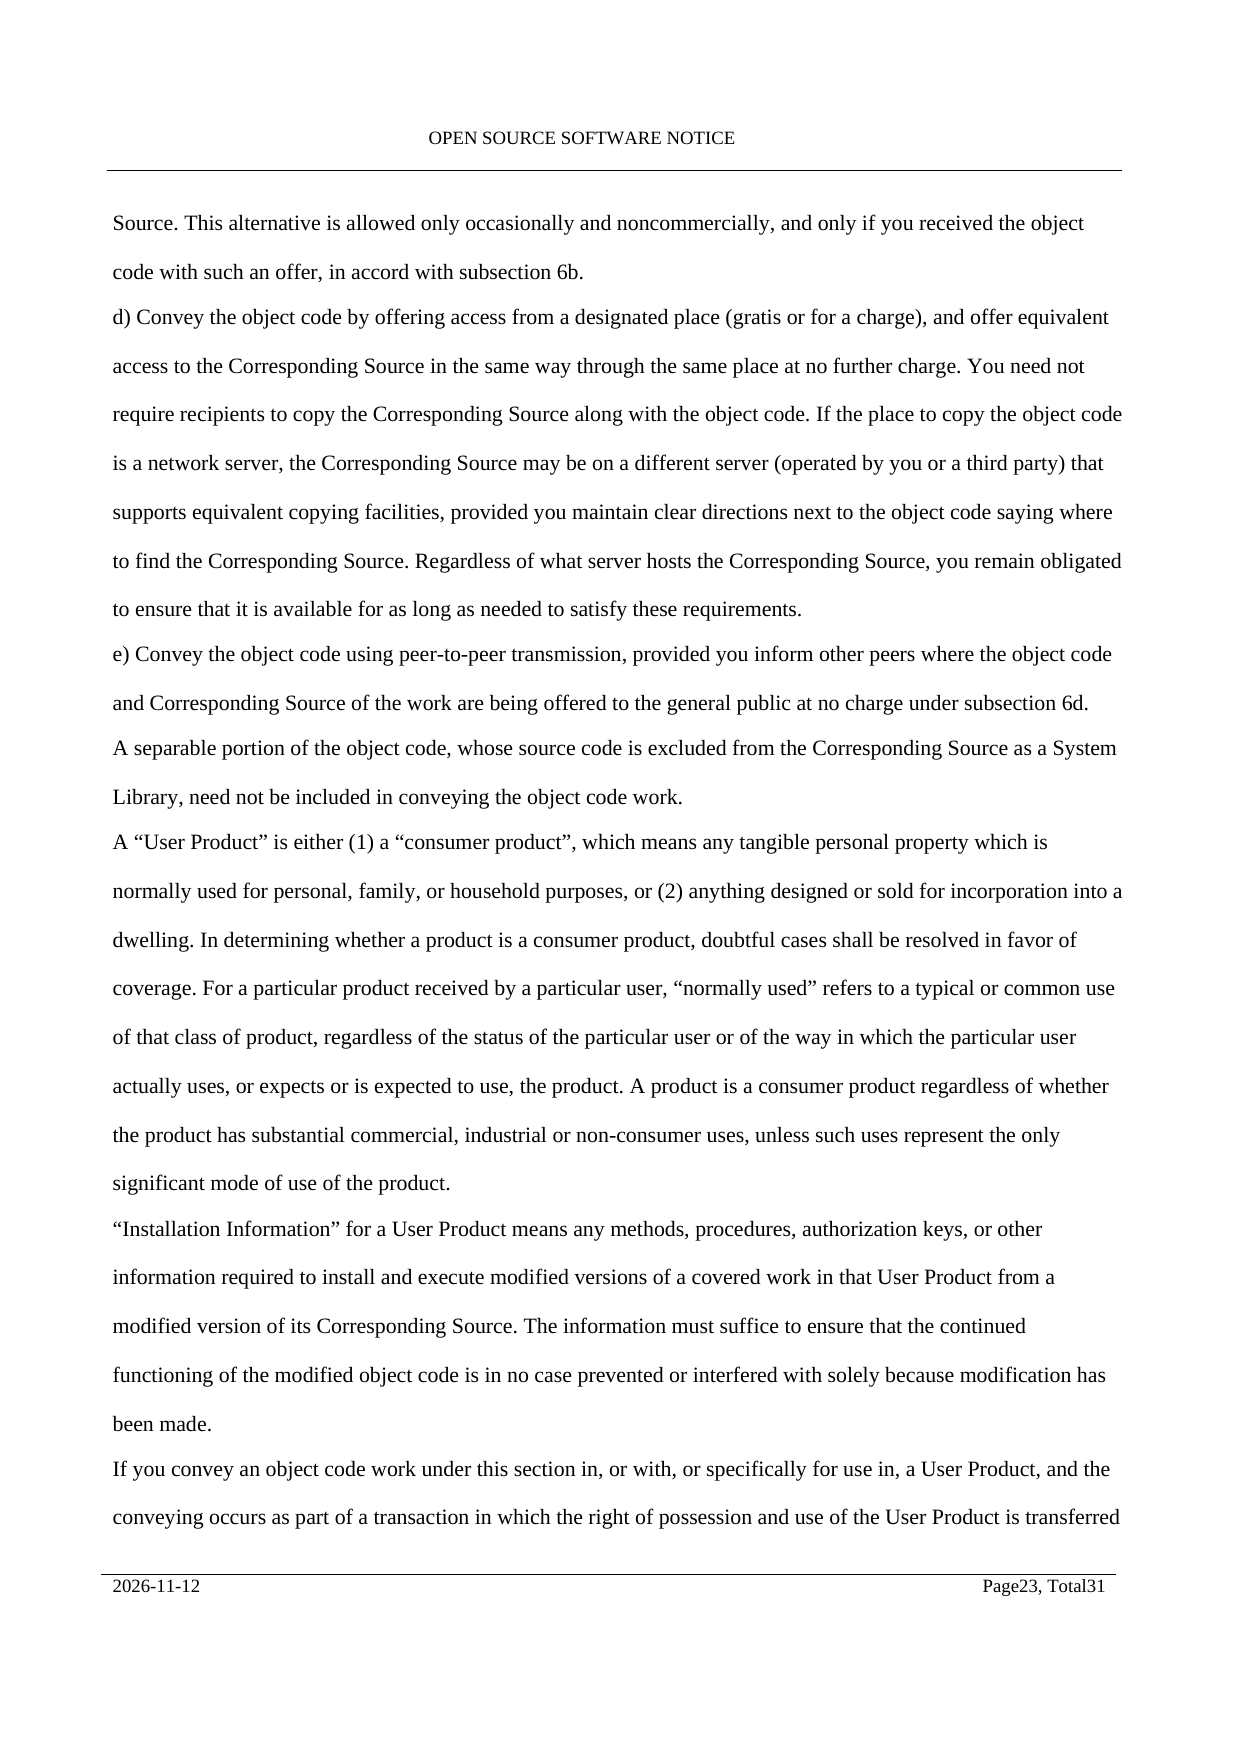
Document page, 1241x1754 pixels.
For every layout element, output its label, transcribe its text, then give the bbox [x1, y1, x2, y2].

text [112, 1452, 1128, 1533]
text A separable portion of the object code, whose source code is excluded from the Corresponding Source as a System Library, need not be included in conveying the object code work. [112, 732, 1128, 813]
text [112, 206, 1128, 288]
text d) Convey the object code by offering access from a designated place (gratis or for a charge), and offer equivalent access to the Corresponding Source in the same way through the same place at no further charge. You need not require recipients to copy the Corresponding Source along with the object code. If the place to copy the object code is a network server, the Corresponding Source may be on a different server (operated by you or a third party) that supports equivalent copying facilities, provided you maintain clear directions next to the object code saying where to find the Corresponding Source. Regardless of what server hosts the Corresponding Source, you remain obligated to ensure that it is available for as long as needed to satisfy these requirements. [112, 300, 1128, 625]
text “Installation Information” for a User Product means any methods, procedures, authorization keys, or other information required to install and execute modified versions of a covered work in that User Product from a modified version of its Corresponding Source. The information must suffice to ensure that the continued functioning of the modified object code is in no case prevented or interfered with solely because modification has been made. [112, 1212, 1128, 1439]
text A “User Product” is either (1) a “consumer product”, which means any tangible personal property which is normally used for personal, family, or household purposes, or (2) anything designed or sold for incorporation into a dwelling. In determining whether a product is a consumer product, doubtful cases shall be resolved in favor of coverage. For a particular product received by a particular user, “normally used” refers to a typical or common use of that class of product, regardless of the status of the particular user or of the way in which the particular user actually uses, or expects or is expected to use, the product. A product is a consumer product regardless of whether the product has substantial commercial, industrial or non-consumer uses, unless such uses represent the only significant mode of use of the product. [112, 826, 1128, 1199]
text e) Convey the object code using peer-to-peer transmission, provided you inform other peers where the object code and Corresponding Source of the work are being offered to the general public at no charge under subsection 6d. [112, 638, 1128, 719]
